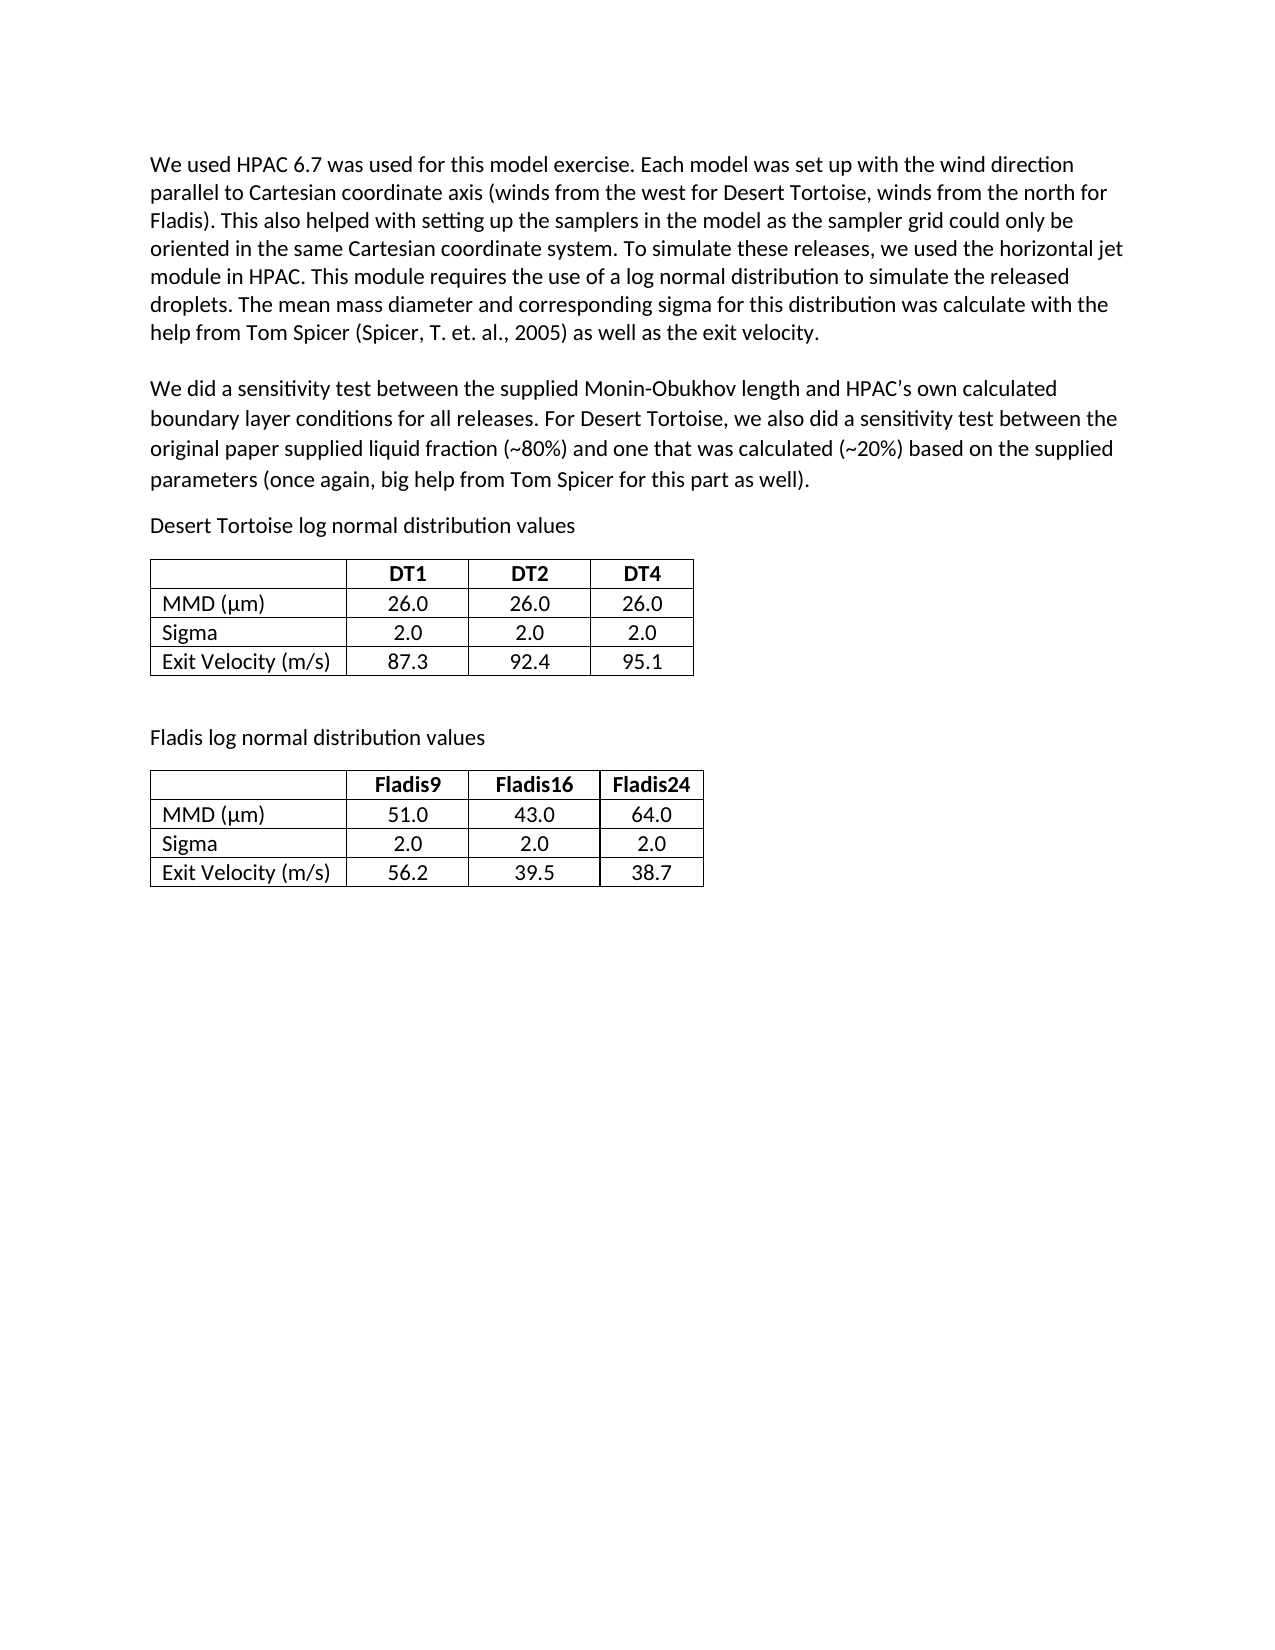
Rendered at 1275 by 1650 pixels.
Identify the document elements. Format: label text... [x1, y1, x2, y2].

table_header DT2 [469, 560, 590, 588]
table_cell 2.0 [601, 829, 703, 857]
table_header Fladis24 [601, 771, 703, 799]
table_cell Sigma [151, 829, 346, 857]
table_cell 2.0 [469, 618, 590, 646]
table_cell 26.0 [347, 589, 468, 617]
table_cell 39.5 [469, 858, 599, 886]
table_header DT1 [347, 560, 468, 588]
table_cell MMD (µm) [151, 800, 346, 828]
table_cell 92.4 [469, 647, 590, 675]
table_cell 26.0 [591, 589, 693, 617]
table_header Fladis9 [347, 771, 468, 799]
text We did a sensitivity test between the supplied Monin-Obukhov length and HPAC’s own calculated boundary layer conditions for all releases. For Desert Tortoise, we also did a sensitivity test between the original paper supplied liquid fraction (~80%) and one that was calculated (~20%) based on the supplied parameters (once again, big help from Tom Spicer for this part as well). [150, 374, 1125, 493]
text Fladis log normal distribution values [150, 723, 1125, 751]
table_cell 2.0 [591, 618, 693, 646]
table_header [151, 560, 346, 588]
table_cell 51.0 [347, 800, 468, 828]
table_cell Sigma [151, 618, 346, 646]
table_cell 43.0 [469, 800, 599, 828]
table_cell 95.1 [591, 647, 693, 675]
table_cell 56.2 [347, 858, 468, 886]
table_cell Exit Velocity (m/s) [151, 647, 346, 675]
table_header Fladis16 [469, 771, 599, 799]
table_header DT4 [591, 560, 693, 588]
text We used HPAC 6.7 was used for this model exercise. Each model was set up with the wind direction parallel to Cartesian coordinate axis (winds from the west for Desert Tortoise, winds from the north for Fladis). This also helped with setting up the samplers in the model as the sampler grid could only be oriented in the same Cartesian coordinate system. To simulate these releases, we used the horizontal jet module in HPAC. This module requires the use of a log normal distribution to simulate the released droplets. The mean mass diameter and corresponding sigma for this distribution was calculate with the help from Tom Spicer (Spicer, T. et. al., 2005) as well as the exit velocity. [150, 150, 1125, 346]
table_cell 38.7 [601, 858, 703, 886]
table_cell 2.0 [469, 829, 599, 857]
table_header [151, 771, 346, 799]
table_cell 64.0 [601, 800, 703, 828]
table_cell 2.0 [347, 618, 468, 646]
table_cell 26.0 [469, 589, 590, 617]
table_cell 87.3 [347, 647, 468, 675]
table_cell Exit Velocity (m/s) [151, 858, 346, 886]
table_cell MMD (µm) [151, 589, 346, 617]
text Desert Tortoise log normal distribution values [150, 512, 1125, 540]
table_cell 2.0 [347, 829, 468, 857]
